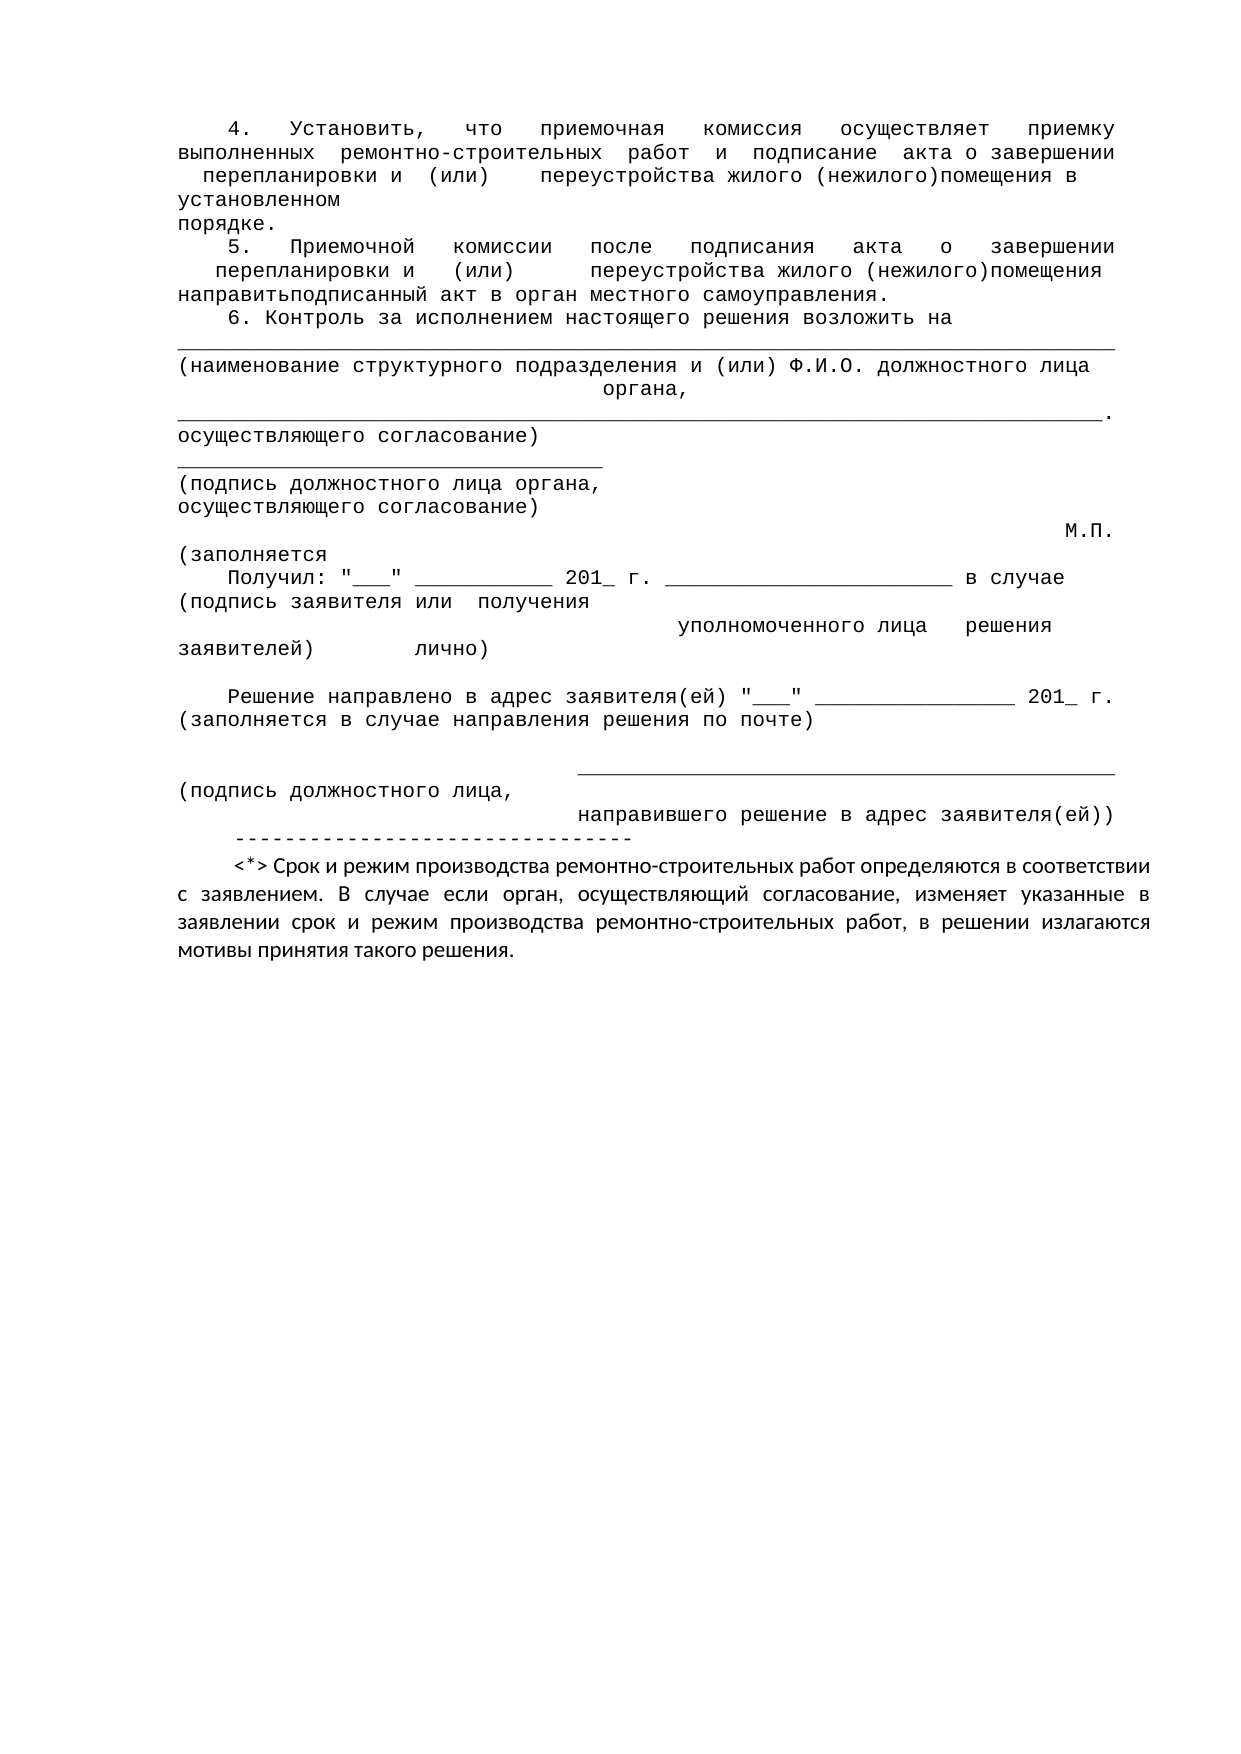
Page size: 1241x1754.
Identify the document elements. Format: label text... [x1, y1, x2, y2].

text М.П. [177, 520, 1152, 544]
text 5. Приемочной комиссии после подписания акта о завершении [177, 236, 1152, 260]
text перепланировки и (или) переустройства жилого (нежилого)помещения направитьподписанный акт в орган местного самоуправления. [177, 260, 1152, 307]
text (заполняется в случае направления решения по почте) [177, 709, 1152, 733]
text осуществляющего согласование) [177, 426, 1152, 449]
text (подпись заявителя или получения [177, 591, 1152, 615]
text (подпись должностного лица органа, [177, 473, 1152, 496]
text Решение направлено в адрес заявителя(ей) "___" ________________ 201_ г. [177, 686, 1152, 709]
text __________________________________________________________________________. [177, 402, 1152, 426]
text заявителей) лично) [177, 638, 1152, 662]
text перепланировки и (или) переустройства жилого (нежилого)помещения в установленном [177, 165, 1152, 213]
text выполненных ремонтно-строительных работ и подписание акта о завершении [177, 142, 1152, 165]
text Получил: "___" ___________ 201_ г. _______________________ в случае [177, 567, 1152, 591]
text органа, [177, 378, 1152, 402]
text <*> Срок и режим производства ремонтно-строительных работ определяются в соответствии с заявлением. В случае если орган, осуществляющий согласование, изменяет указанные в заявлении срок и режим производства ремонтно-строительных работ, в решении излагаются мотивы принятия такого решения. [177, 851, 1152, 963]
text ___________________________________________ [177, 757, 1152, 780]
text порядке. [177, 213, 1152, 236]
text (подпись должностного лица, [177, 780, 1152, 804]
text 6. Контроль за исполнением настоящего решения возложить на [177, 307, 1152, 331]
text уполномоченного лица решения [177, 615, 1152, 638]
text 4. Установить, что приемочная комиссия осуществляет приемку [177, 118, 1152, 142]
text (заполняется [177, 544, 1152, 567]
text -------------------------------- [177, 827, 1152, 851]
text __________________________________ [177, 449, 1152, 473]
text (наименование структурного подразделения и (или) Ф.И.О. должностного лица [177, 354, 1152, 378]
text направившего решение в адрес заявителя(ей)) [177, 804, 1152, 827]
text ___________________________________________________________________________ [177, 331, 1152, 354]
text осуществляющего согласование) [177, 496, 1152, 520]
